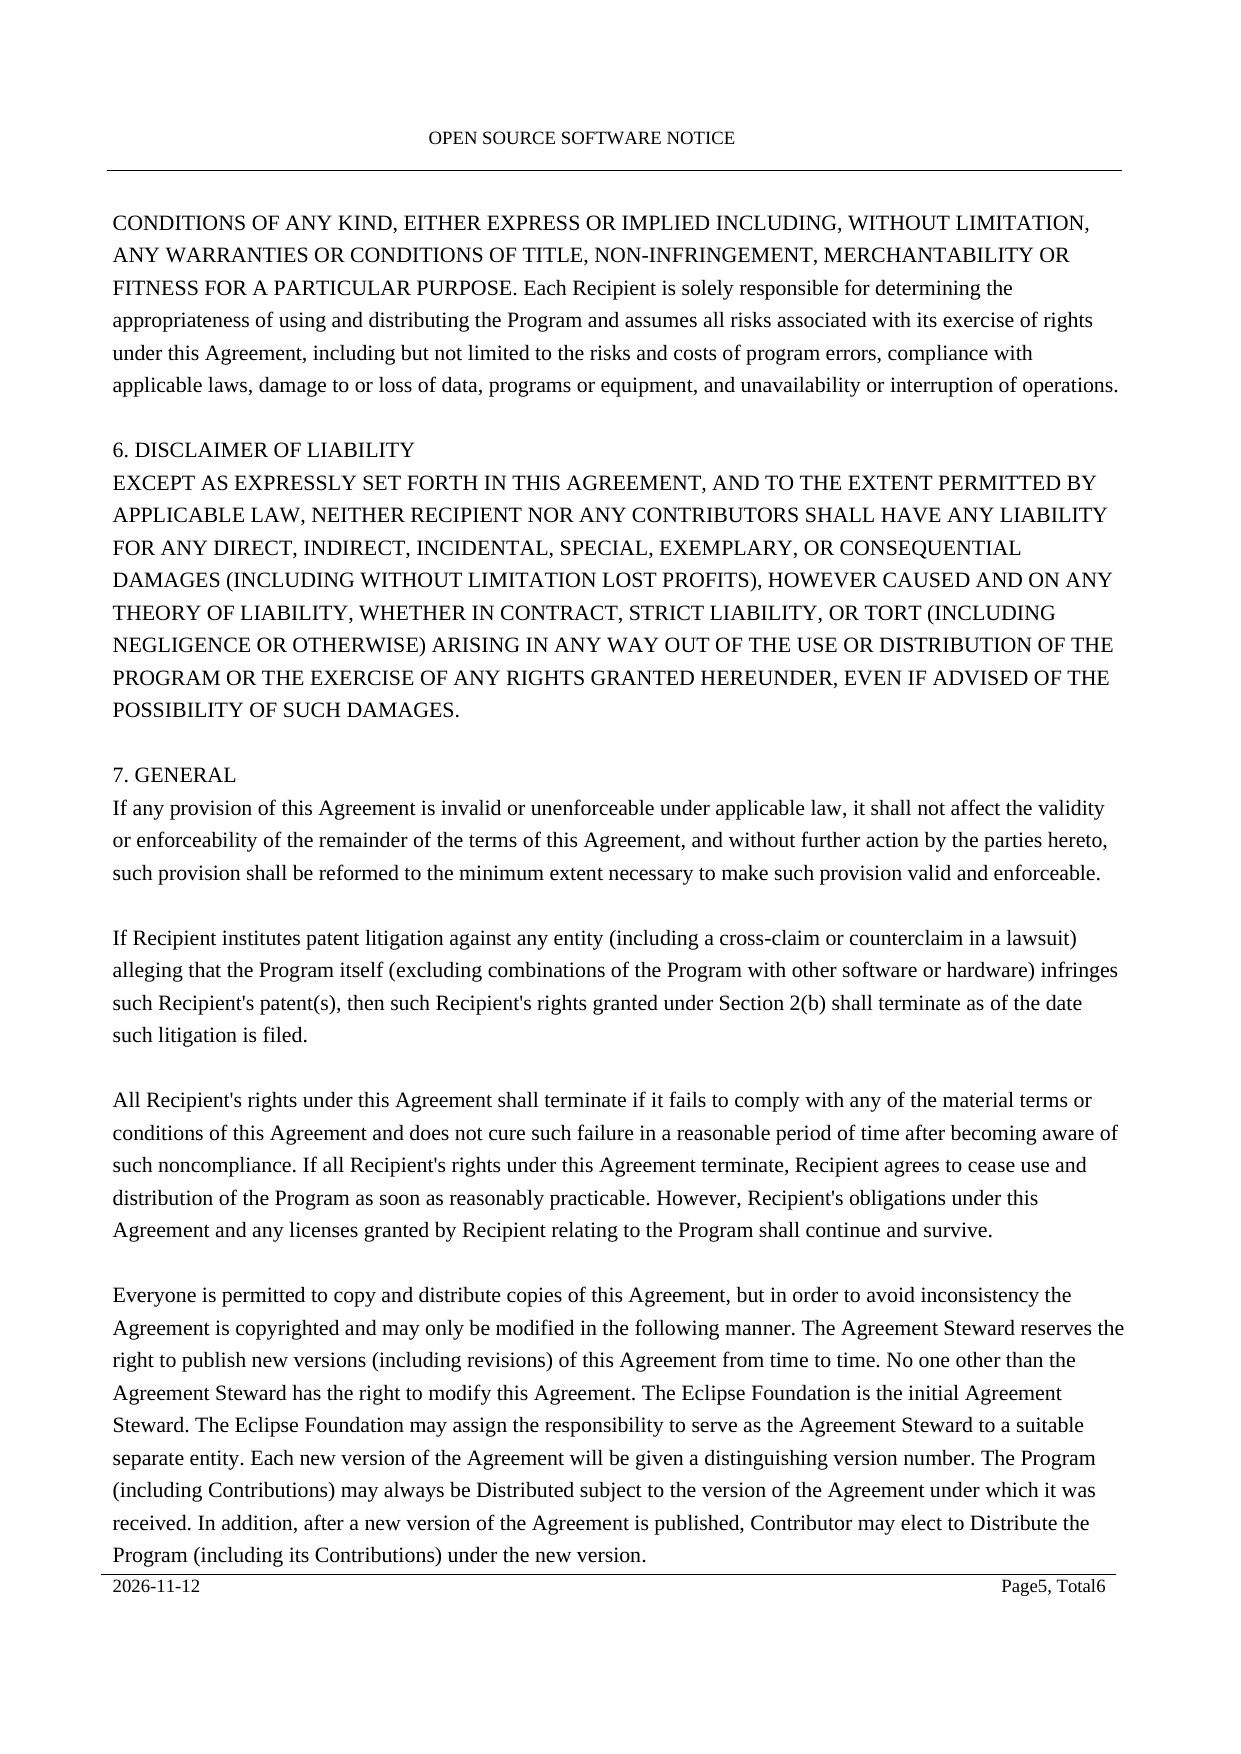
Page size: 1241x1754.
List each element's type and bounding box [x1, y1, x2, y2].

text [112, 206, 1128, 1571]
